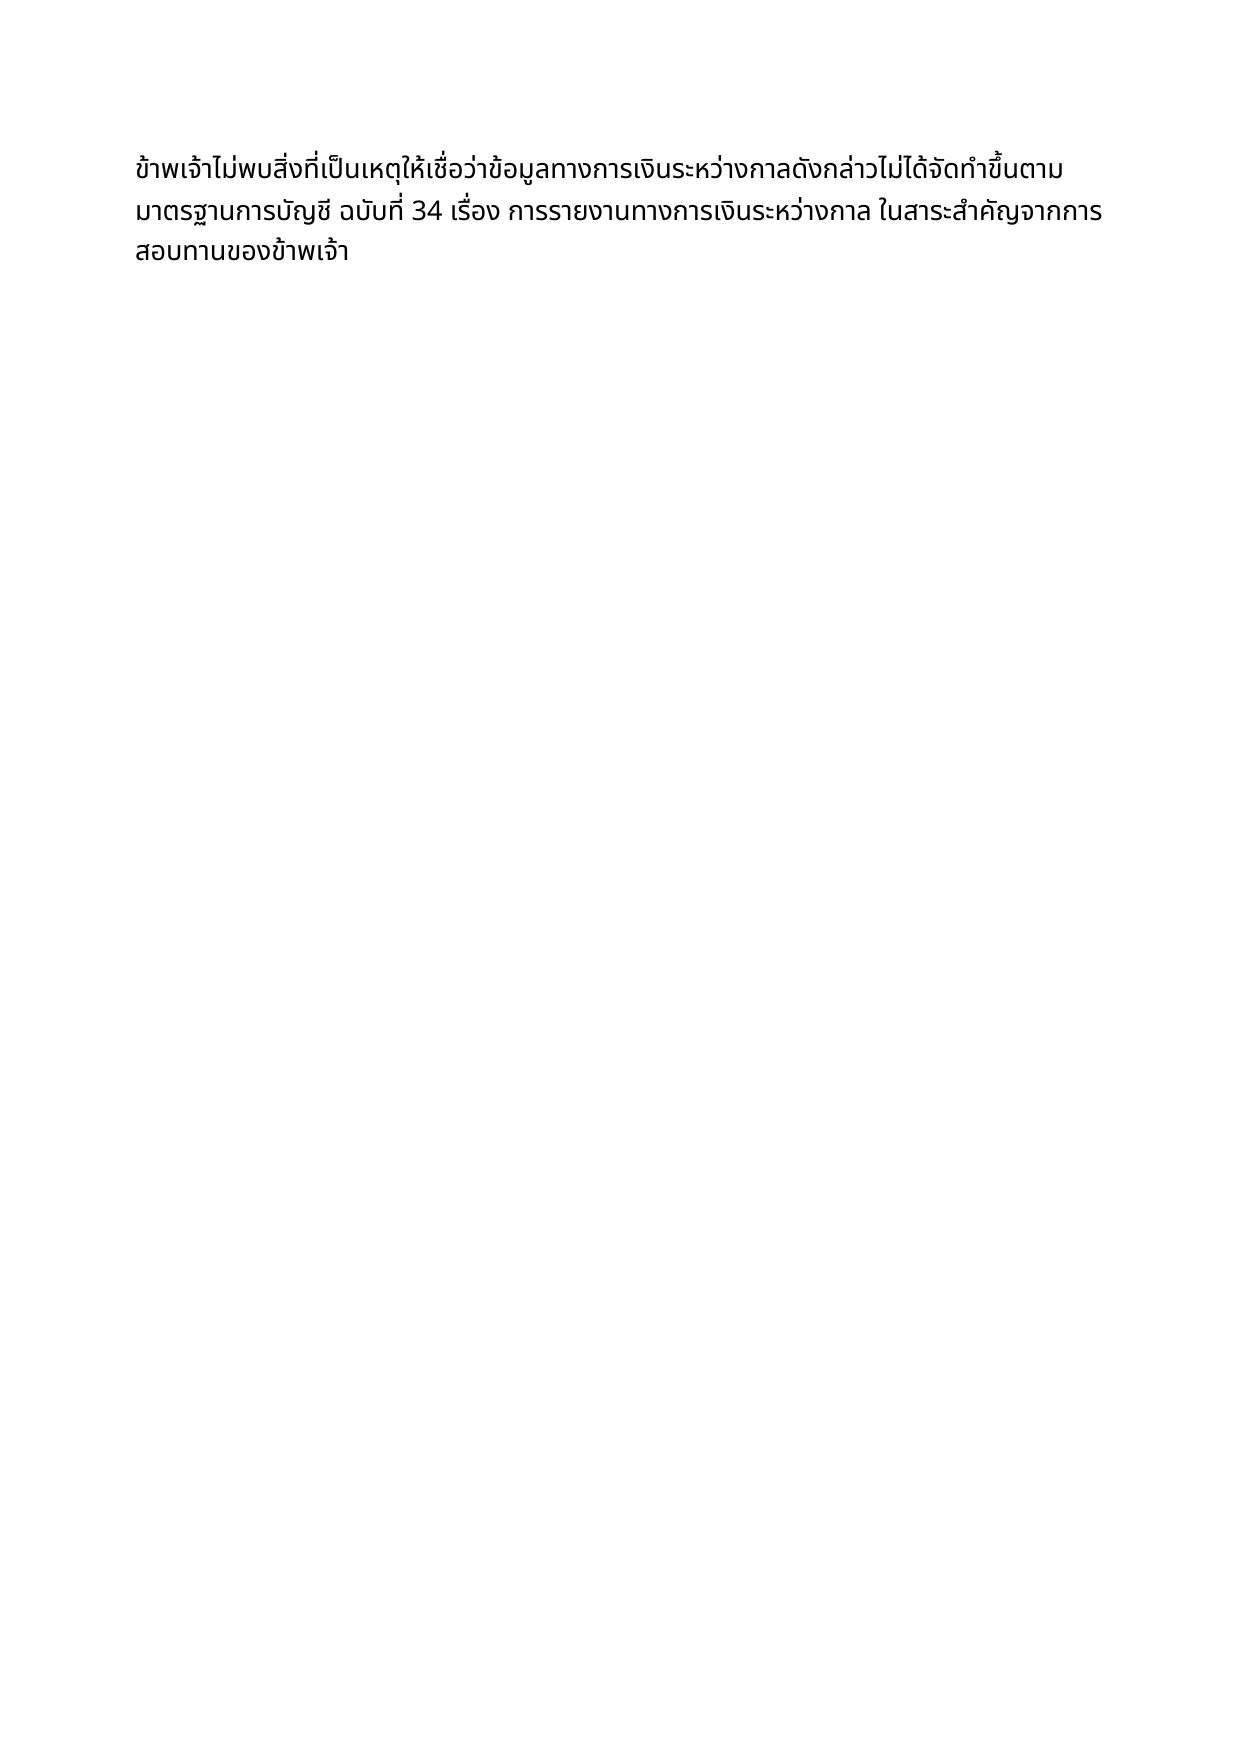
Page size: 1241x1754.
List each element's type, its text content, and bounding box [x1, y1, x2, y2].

text ข้าพเจ้าไม่พบสิ่งที่เป็นเหตุให้เชื่อว่าข้อมูลทางการเงินระหว่างกาลดังกล่าวไม่ได้จัดทำขึ้นตามมาตรฐานการบัญชี ฉบับที่ 34 เรื่อง การรายงานทางการเงินระหว่างกาล ในสาระสำคัญจากการสอบทานของข้าพเจ้า [135, 150, 1135, 273]
